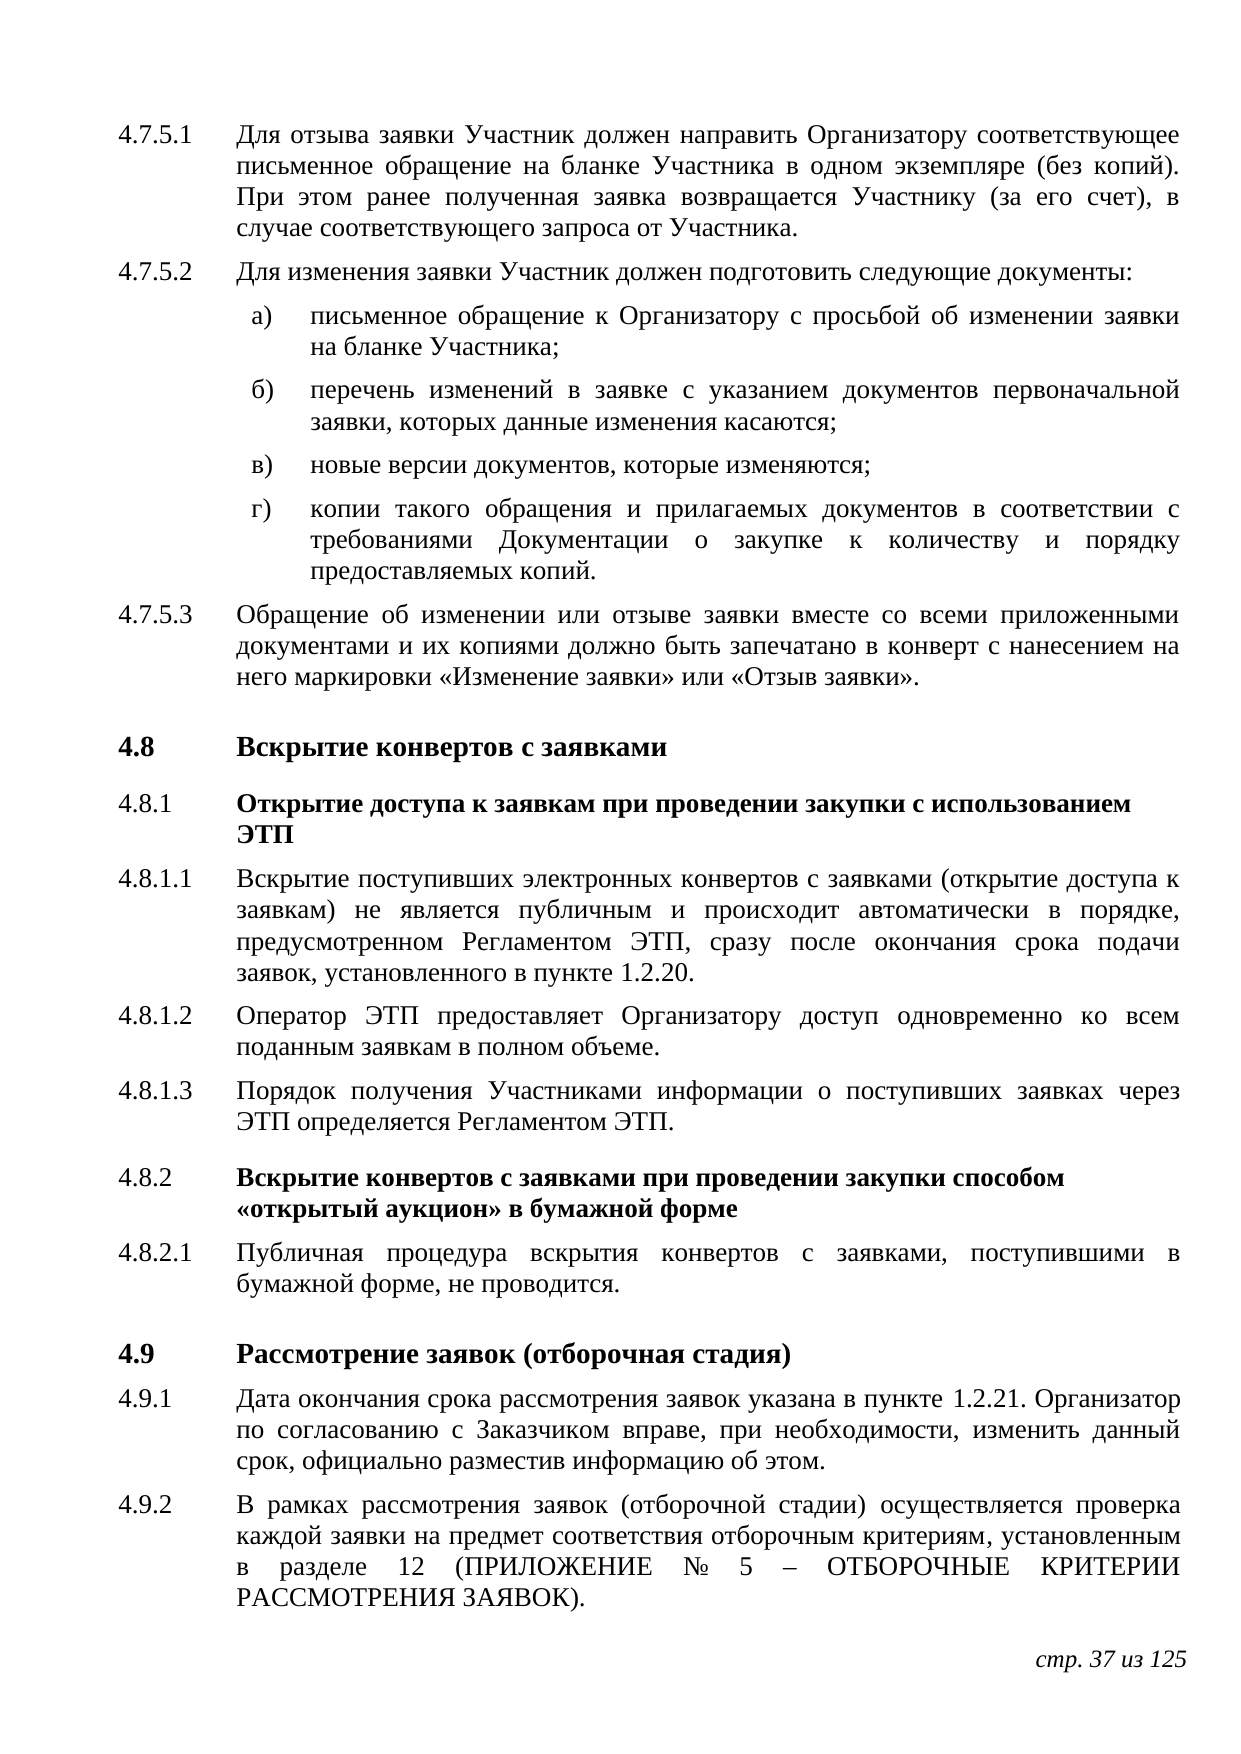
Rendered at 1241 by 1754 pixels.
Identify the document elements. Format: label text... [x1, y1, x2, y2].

subtitle Вскрытие конвертов с заявками [118, 729, 1181, 762]
text Обращение об изменении или отзыве заявки вместе со всеми приложенными документами и их копиями должно быть запечатано в конверт с нанесением на него маркировки «Изменение заявки» или «Отзыв заявки». [118, 598, 1181, 691]
text письменное обращение к Организатору с просьбой об изменении заявки на бланке Участника; [251, 299, 1181, 361]
text копии такого обращения и прилагаемых документов в соответствии с требованиями Документации о закупке к количеству и порядку предоставляемых копий. [251, 492, 1181, 586]
text Вскрытие конвертов с заявками при проведении закупки способом «открытый аукцион» в бумажной форме [118, 1161, 1181, 1224]
text новые версии документов, которые изменяются; [251, 448, 1181, 479]
list Порядок получения Участниками информации о поступивших заявках через ЭТП определяется Регламентом ЭТП. [118, 1074, 1181, 1136]
text Открытие доступа к заявкам при проведении закупки с использованием ЭТП [118, 787, 1181, 850]
subtitle Рассмотрение заявок (отборочная стадия) [118, 1336, 1181, 1369]
text перечень изменений в заявке с указанием документов первоначальной заявки, которых данные изменения касаются; [251, 374, 1181, 436]
list Для изменения заявки Участник должен подготовить следующие документы: [118, 255, 1181, 286]
list Оператор ЭТП предоставляет Организатору доступ одновременно ко всем поданным заявкам в полном объеме. [118, 999, 1181, 1062]
text В рамках рассмотрения заявок (отборочной стадии) осуществляется проверка каждой заявки на предмет соответствия отборочным критериям, установленным в разделе 12 (ПРИЛОЖЕНИЕ № 5 – ОТБОРОЧНЫЕ КРИТЕРИИ РАССМОТРЕНИЯ ЗАЯВОК). [118, 1488, 1181, 1613]
list Вскрытие поступивших электронных конвертов с заявками (открытие доступа к заявкам) не является публичным и происходит автоматически в порядке, предусмотренном Регламентом ЭТП, сразу после окончания срока подачи заявок, установленного в пункте 1.2.20. [118, 862, 1181, 987]
list Публичная процедура вскрытия конвертов с заявками, поступившими в бумажной форме, не проводится. [118, 1236, 1181, 1298]
text Дата окончания срока рассмотрения заявок указана в пункте 1.2.21. Организатор по согласованию с Заказчиком вправе, при необходимости, изменить данный срок, официально разместив информацию об этом. [118, 1382, 1181, 1476]
list Для отзыва заявки Участник должен направить Организатору соответствующее письменное обращение на бланке Участника в одном экземпляре (без копий). При этом ранее полученная заявка возвращается Участнику (за его счет), в случае соответствующего запроса от Участника. [118, 118, 1181, 243]
